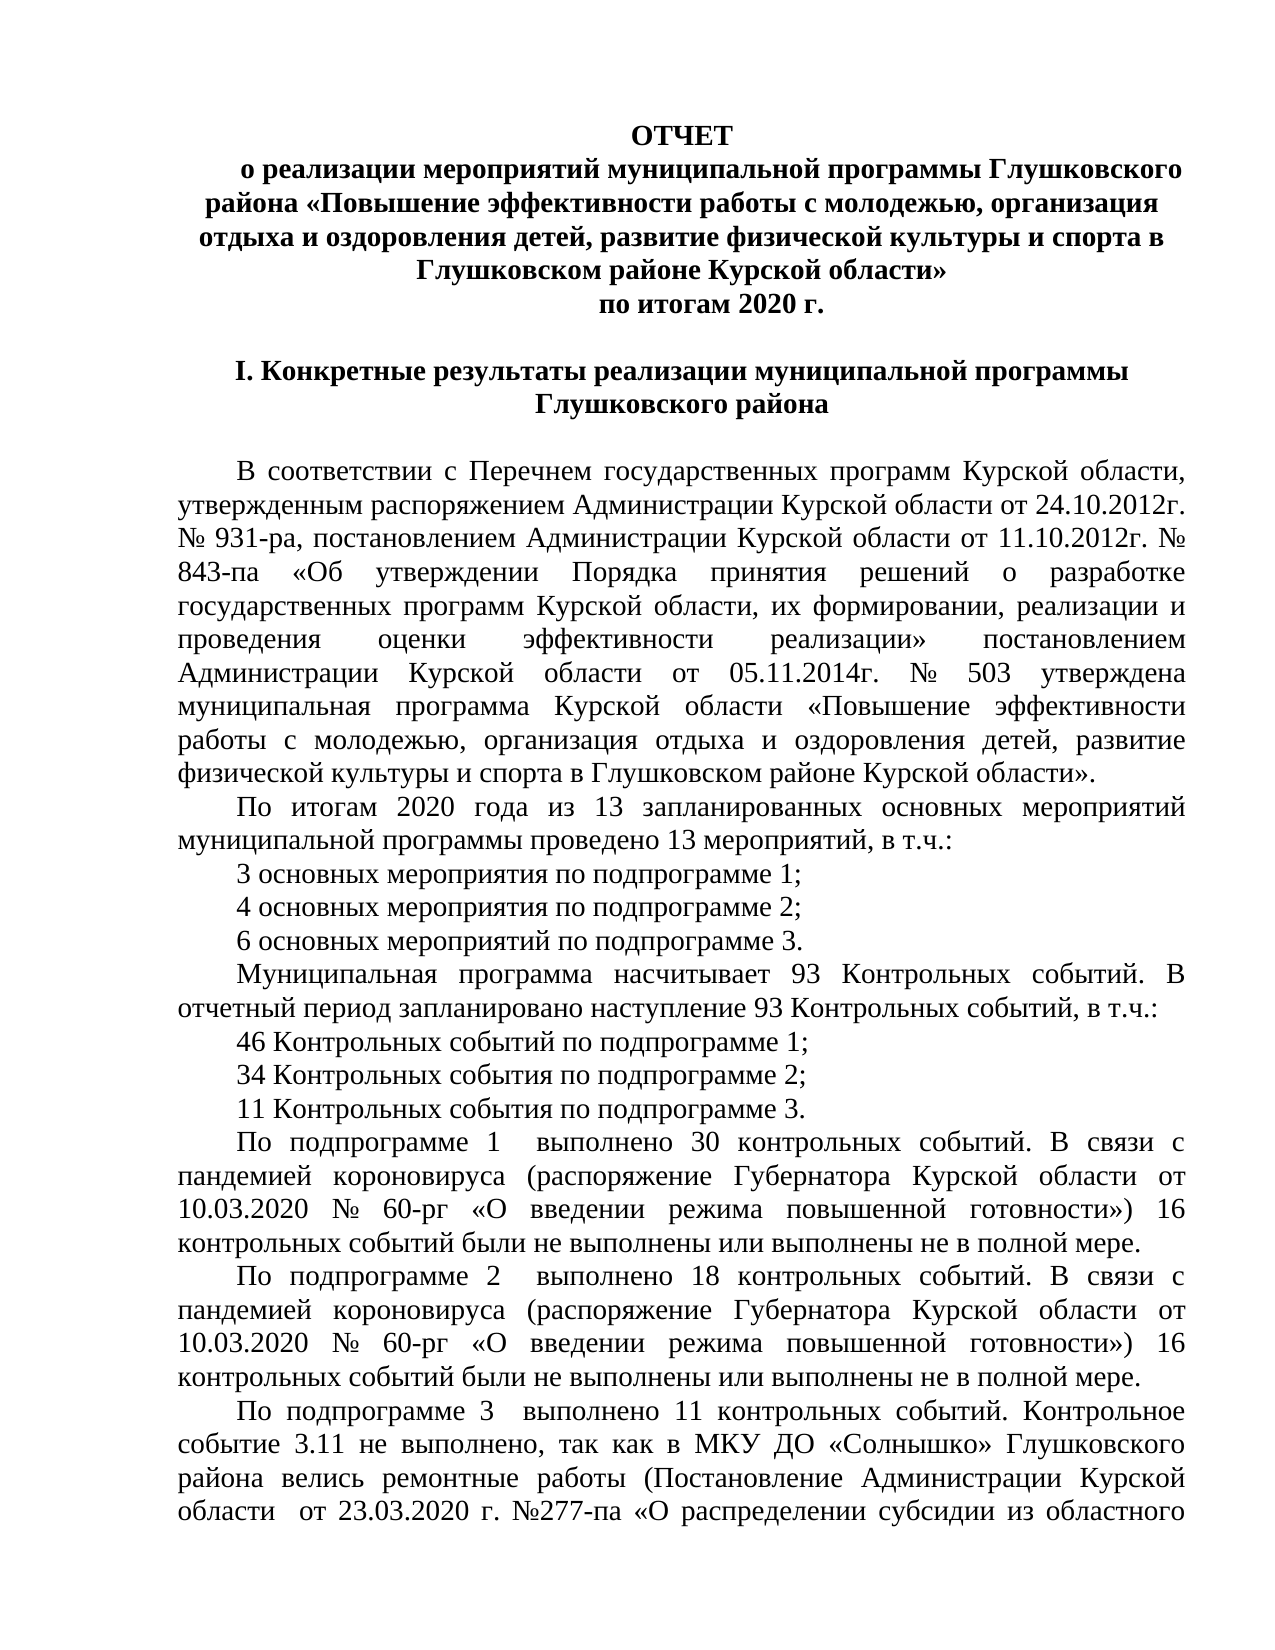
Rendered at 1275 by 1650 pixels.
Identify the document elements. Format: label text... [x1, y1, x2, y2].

text 3 основных мероприятия по подпрограмме 1; [177, 856, 1186, 889]
text 34 Контрольных события по подпрограмме 2; [177, 1057, 1186, 1091]
text по итогам 2020 г. [177, 286, 1186, 319]
text В соответствии с Перечнем государственных программ Курской области, утвержденным распоряжением Администрации Курской области от 24.10.2012г. № 931-ра, постановлением Администрации Курской области от 11.10.2012г. № 843-па «Об утверждении Порядка принятия решений о разработке государственных программ Курской области, их формировании, реализации и проведения оценки эффективности реализации» постановлением Администрации Курской области от 05.11.2014г. № 503 утверждена муниципальная программа Курской области «Повышение эффективности работы с молодежью, организация отдыха и оздоровления детей, развитие физической культуры и спорта в Глушковском районе Курской области». [177, 453, 1186, 789]
text По итогам 2020 года из 13 запланированных основных мероприятий муниципальной программы проведено 13 мероприятий, в т.ч.: [177, 789, 1186, 856]
text ОТЧЕТ [177, 118, 1186, 152]
text 6 основных мероприятий по подпрограмме 3. [177, 923, 1186, 957]
text I. Конкретные результаты реализации муниципальной программы Глушковского района [177, 353, 1186, 420]
text По подпрограмме 2 выполнено 18 контрольных событий. В связи с пандемией короновируса (распоряжение Губернатора Курской области от 10.03.2020 № 60-рг «О введении режима повышенной готовности») 16 контрольных событий были не выполнены или выполнены не в полной мере. [177, 1258, 1186, 1393]
text 46 Контрольных событий по подпрограмме 1; [177, 1024, 1186, 1057]
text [177, 1393, 1186, 1527]
text 4 основных мероприятия по подпрограмме 2; [177, 889, 1186, 923]
text По подпрограмме 1 выполнено 30 контрольных событий. В связи с пандемией короновируса (распоряжение Губернатора Курской области от 10.03.2020 № 60-рг «О введении режима повышенной готовности») 16 контрольных событий были не выполнены или выполнены не в полной мере. [177, 1124, 1186, 1258]
text 11 Контрольных события по подпрограмме 3. [177, 1091, 1186, 1124]
text Муниципальная программа насчитывает 93 Контрольных событий. В отчетный период запланировано наступление 93 Контрольных событий, в т.ч.: [177, 957, 1186, 1024]
text о реализации мероприятий муниципальной программы Глушковского района «Повышение эффективности работы с молодежью, организация отдыха и оздоровления детей, развитие физической культуры и спорта в Глушковском районе Курской области» [177, 152, 1186, 286]
